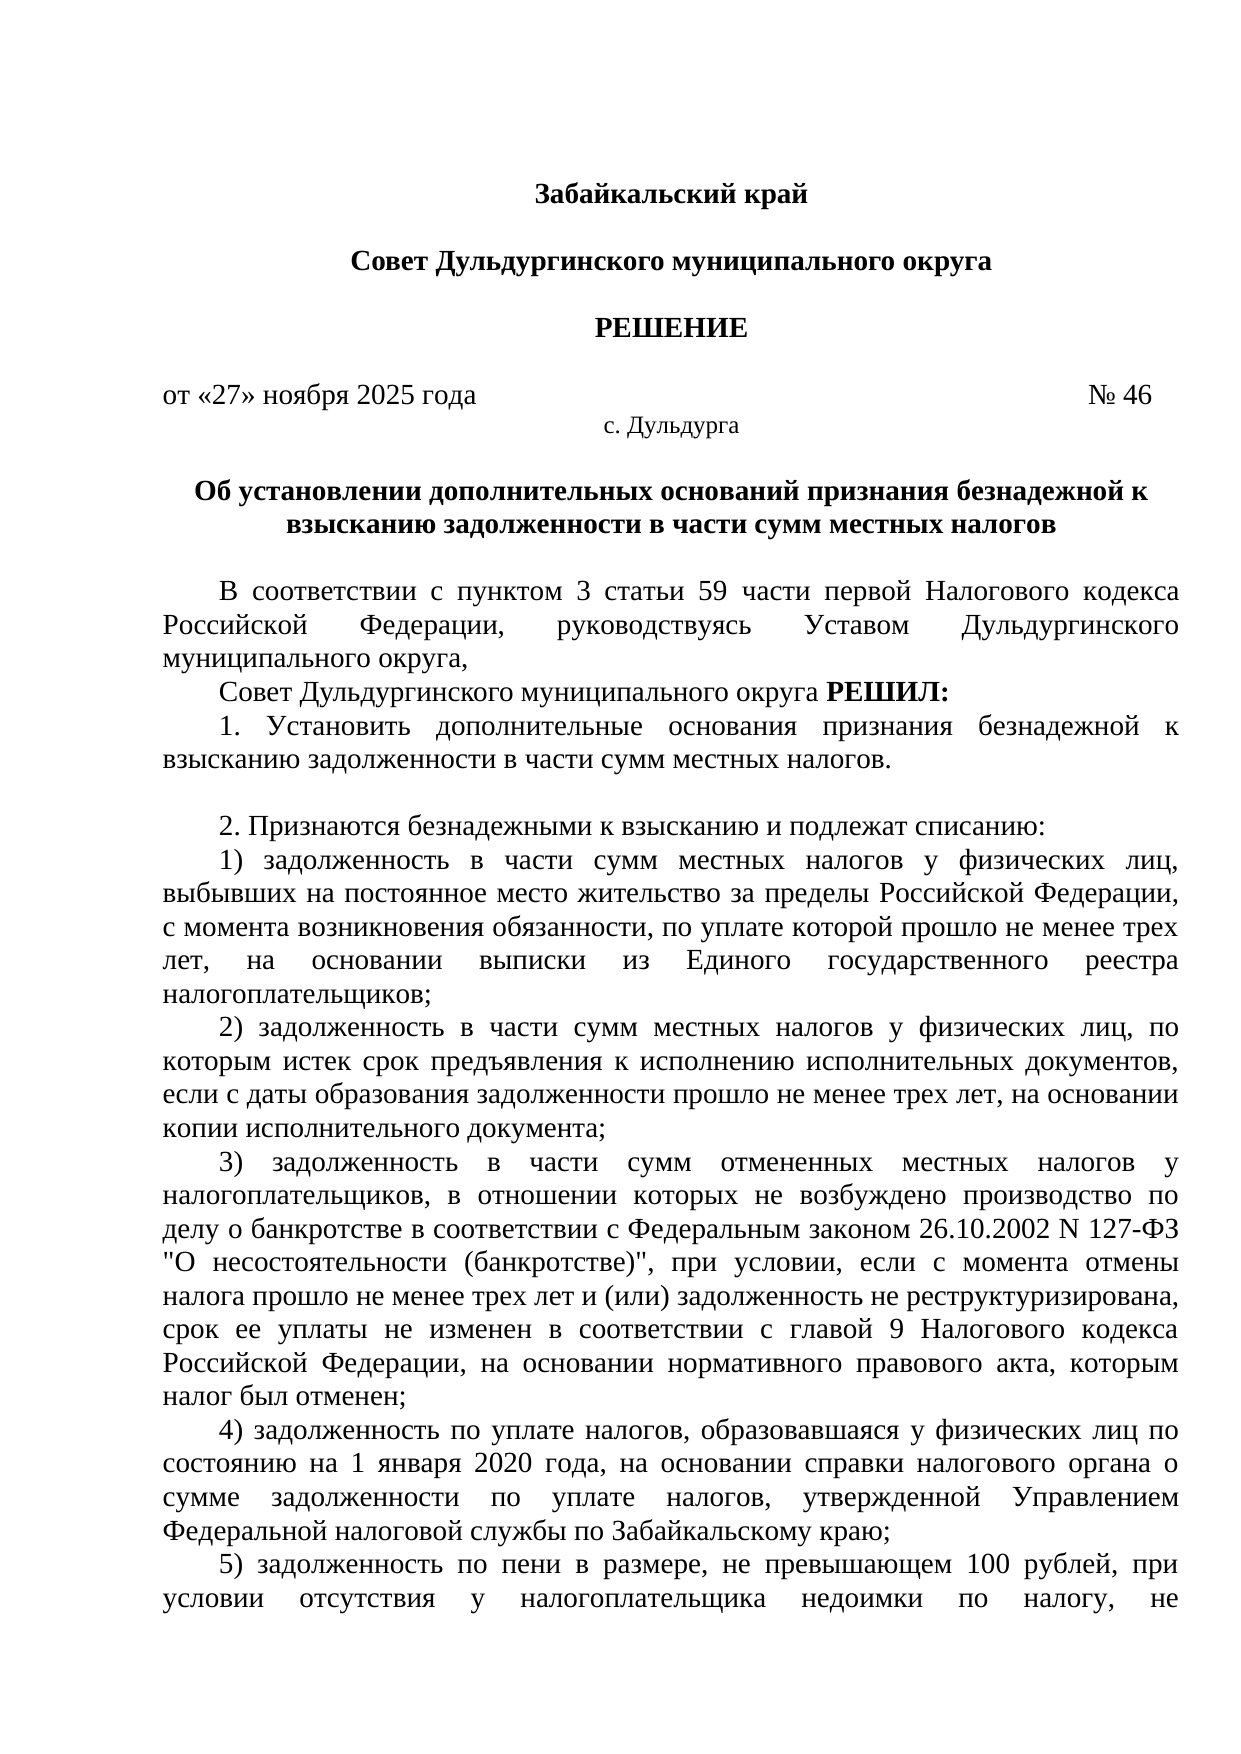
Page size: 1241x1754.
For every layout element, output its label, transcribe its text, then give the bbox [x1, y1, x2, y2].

text РЕШЕНИЕ [162, 310, 1180, 343]
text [162, 1546, 1180, 1613]
title Об установлении дополнительных оснований признания безнадежной к взысканию задолженности в части сумм местных налогов [162, 473, 1180, 540]
text Совет Дульдургинского муниципального округа [162, 243, 1180, 276]
text Совет Дульдургинского муниципального округа РЕШИЛ: [162, 674, 1180, 708]
text 1. Установить дополнительные основания признания безнадежной к взысканию задолженности в части сумм местных налогов. [162, 708, 1180, 775]
text 1) задолженность в части сумм местных налогов у физических лиц, выбывших на постоянное место жительство за пределы Российской Федерации, с момента возникновения обязанности, по уплате которой прошло не менее трех лет, на основании выписки из Единого государственного реестра налогоплательщиков; [162, 842, 1180, 1009]
text с. Дульдурга [162, 411, 1180, 439]
text В соответствии с пунктом 3 статьи 59 части первой Налогового кодекса Российской Федерации, руководствуясь Уставом Дульдургинского муниципального округа, [162, 573, 1180, 674]
text от «27» ноября 2025 года № 46 [162, 377, 1180, 411]
text 3) задолженность в части сумм отмененных местных налогов у налогоплательщиков, в отношении которых не возбуждено производство по делу о банкротстве в соответствии с Федеральным законом 26.10.2002 N 127-ФЗ "О несостоятельности (банкротстве)", при условии, если с момента отмены налога прошло не менее трех лет и (или) задолженность не реструктуризирована, срок ее уплаты не изменен в соответствии с главой 9 Налогового кодекса Российской Федерации, на основании нормативного правового акта, которым налог был отменен; [162, 1144, 1180, 1412]
text 2) задолженность в части сумм местных налогов у физических лиц, по которым истек срок предъявления к исполнению исполнительных документов, если с даты образования задолженности прошло не менее трех лет, на основании копии исполнительного документа; [162, 1009, 1180, 1144]
text 4) задолженность по уплате налогов, образовавшаяся у физических лиц по состоянию на 1 января 2020 года, на основании справки налогового органа о сумме задолженности по уплате налогов, утвержденной Управлением Федеральной налоговой службы по Забайкальскому краю; [162, 1412, 1180, 1546]
text 2. Признаются безнадежными к взысканию и подлежат списанию: [162, 808, 1180, 842]
text Забайкальский край [162, 176, 1180, 209]
